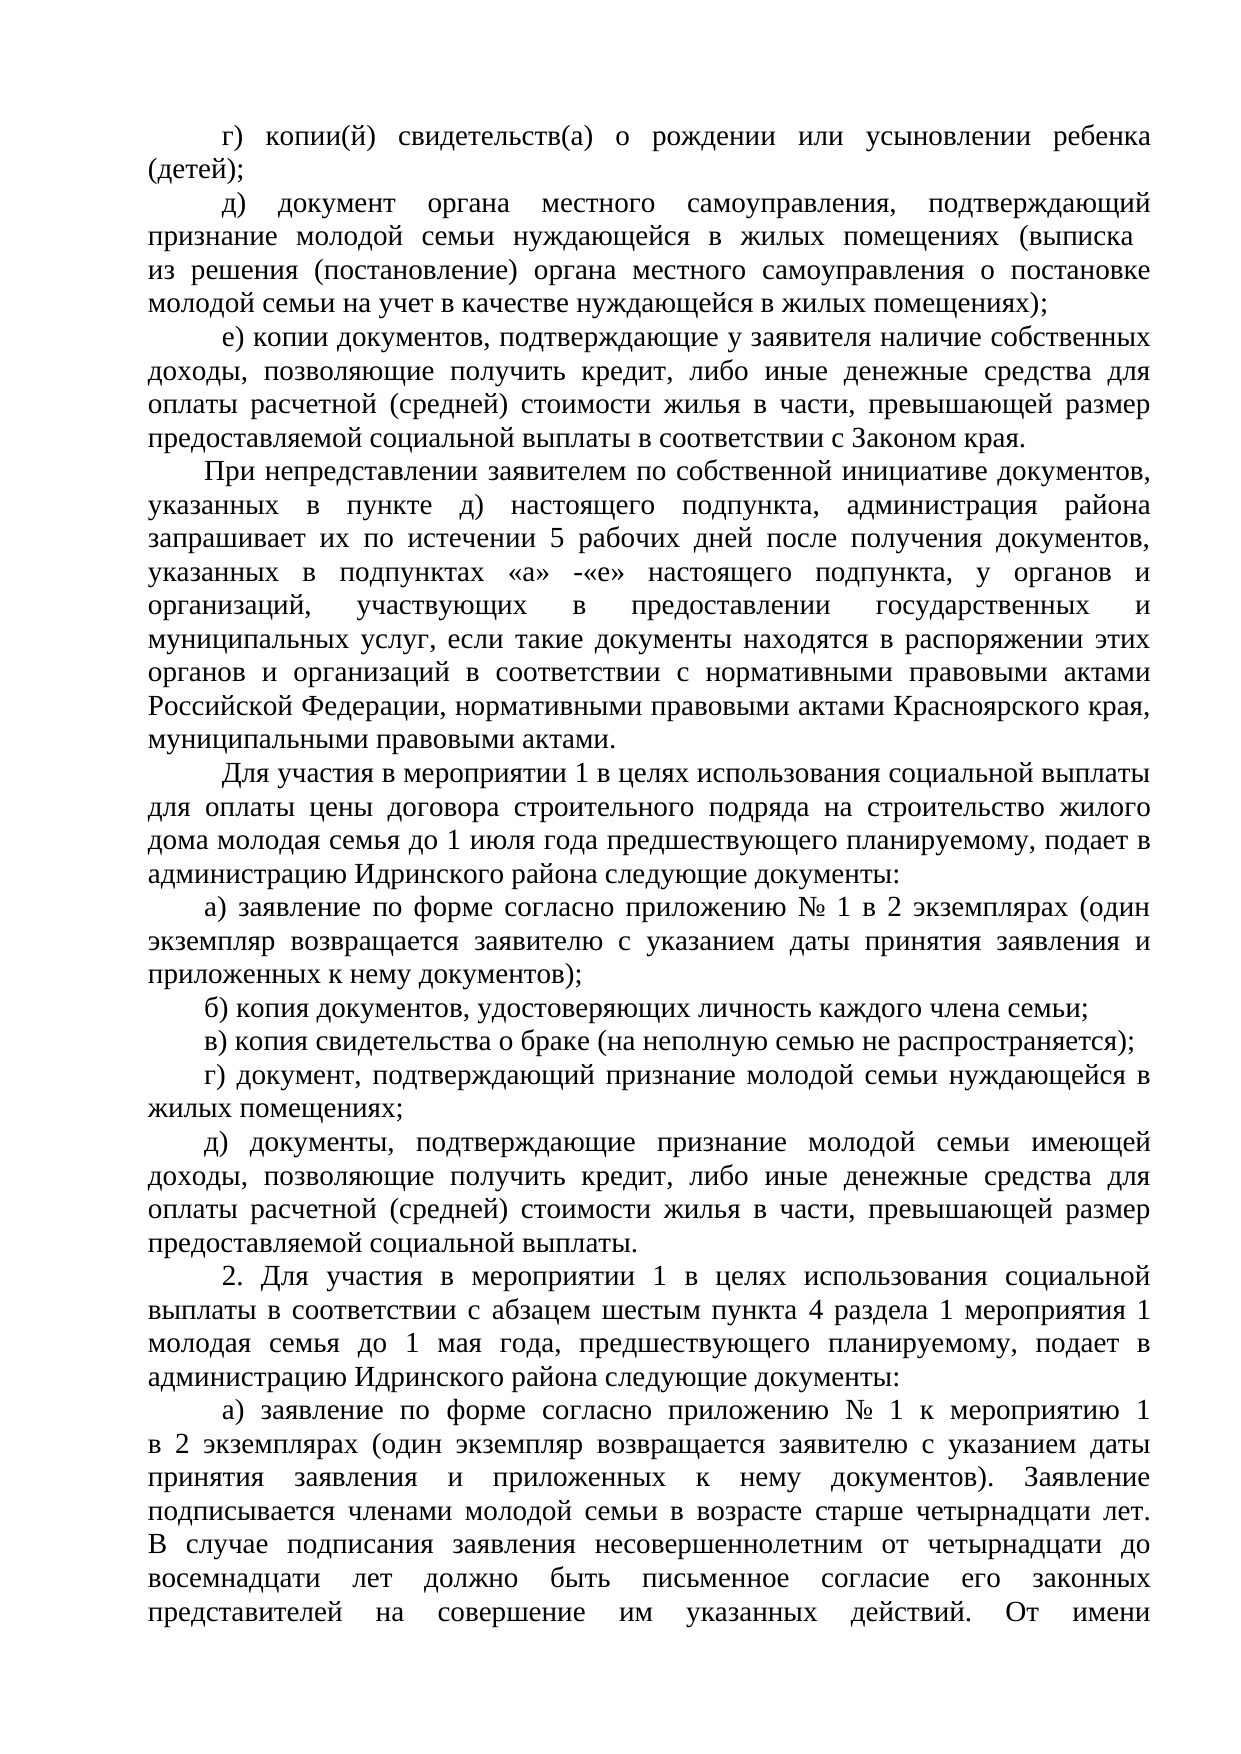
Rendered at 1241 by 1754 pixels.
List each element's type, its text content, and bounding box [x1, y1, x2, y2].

text 2. Для участия в мероприятии 1 в целях использования социальной выплаты в соответствии с абзацем шестым пункта 4 раздела 1 мероприятия 1 молодая семья до 1 мая года, предшествующего планируемому, подает в администрацию Идринского района следующие документы: [148, 1258, 1152, 1392]
text При непредставлении заявителем по собственной инициативе документов, указанных в пункте д) настоящего подпункта, администрация района запрашивает их по истечении 5 рабочих дней после получения документов, указанных в подпунктах «а» -«е» настоящего подпункта, у органов и организаций, участвующих в предоставлении государственных и муниципальных услуг, если такие документы находятся в распоряжении этих органов и организаций в соответствии с нормативными правовыми актами Российской Федерации, нормативными правовыми актами Красноярского края, муниципальными правовыми актами. [148, 453, 1152, 755]
text е) копии документов, подтверждающие у заявителя наличие собственных доходы, позволяющие получить кредит, либо иные денежные средства для оплаты расчетной (средней) стоимости жилья в части, превышающей размер предоставляемой социальной выплаты в соответствии с Законом края. [148, 319, 1152, 453]
text д) документы, подтверждающие признание молодой семьи имеющей доходы, позволяющие получить кредит, либо иные денежные средства для оплаты расчетной (средней) стоимости жилья в части, превышающей размер предоставляемой социальной выплаты. [148, 1124, 1152, 1258]
text д) документ органа местного самоуправления, подтверждающий признание молодой семьи нуждающейся в жилых помещениях (выписка из решения (постановление) органа местного самоуправления о постановке молодой семьи на учет в качестве нуждающейся в жилых помещениях); [148, 185, 1152, 319]
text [148, 1392, 1152, 1627]
text а) заявление по форме согласно приложению № 1 в 2 экземплярах (один экземпляр возвращается заявителю с указанием даты принятия заявления и приложенных к нему документов); [148, 889, 1152, 990]
text г) документ, подтверждающий признание молодой семьи нуждающейся в жилых помещениях; [148, 1057, 1152, 1124]
text г) копии(й) свидетельств(а) о рождении или усыновлении ребенка (детей); [148, 118, 1152, 185]
text б) копия документов, удостоверяющих личность каждого члена семьи; [148, 990, 1152, 1023]
text Для участия в мероприятии 1 в целях использования социальной выплаты для оплаты цены договора строительного подряда на строительство жилого дома молодая семья до 1 июля года предшествующего планируемому, подает в администрацию Идринского района следующие документы: [148, 755, 1152, 889]
text в) копия свидетельства о браке (на неполную семью не распространяется); [148, 1023, 1152, 1057]
